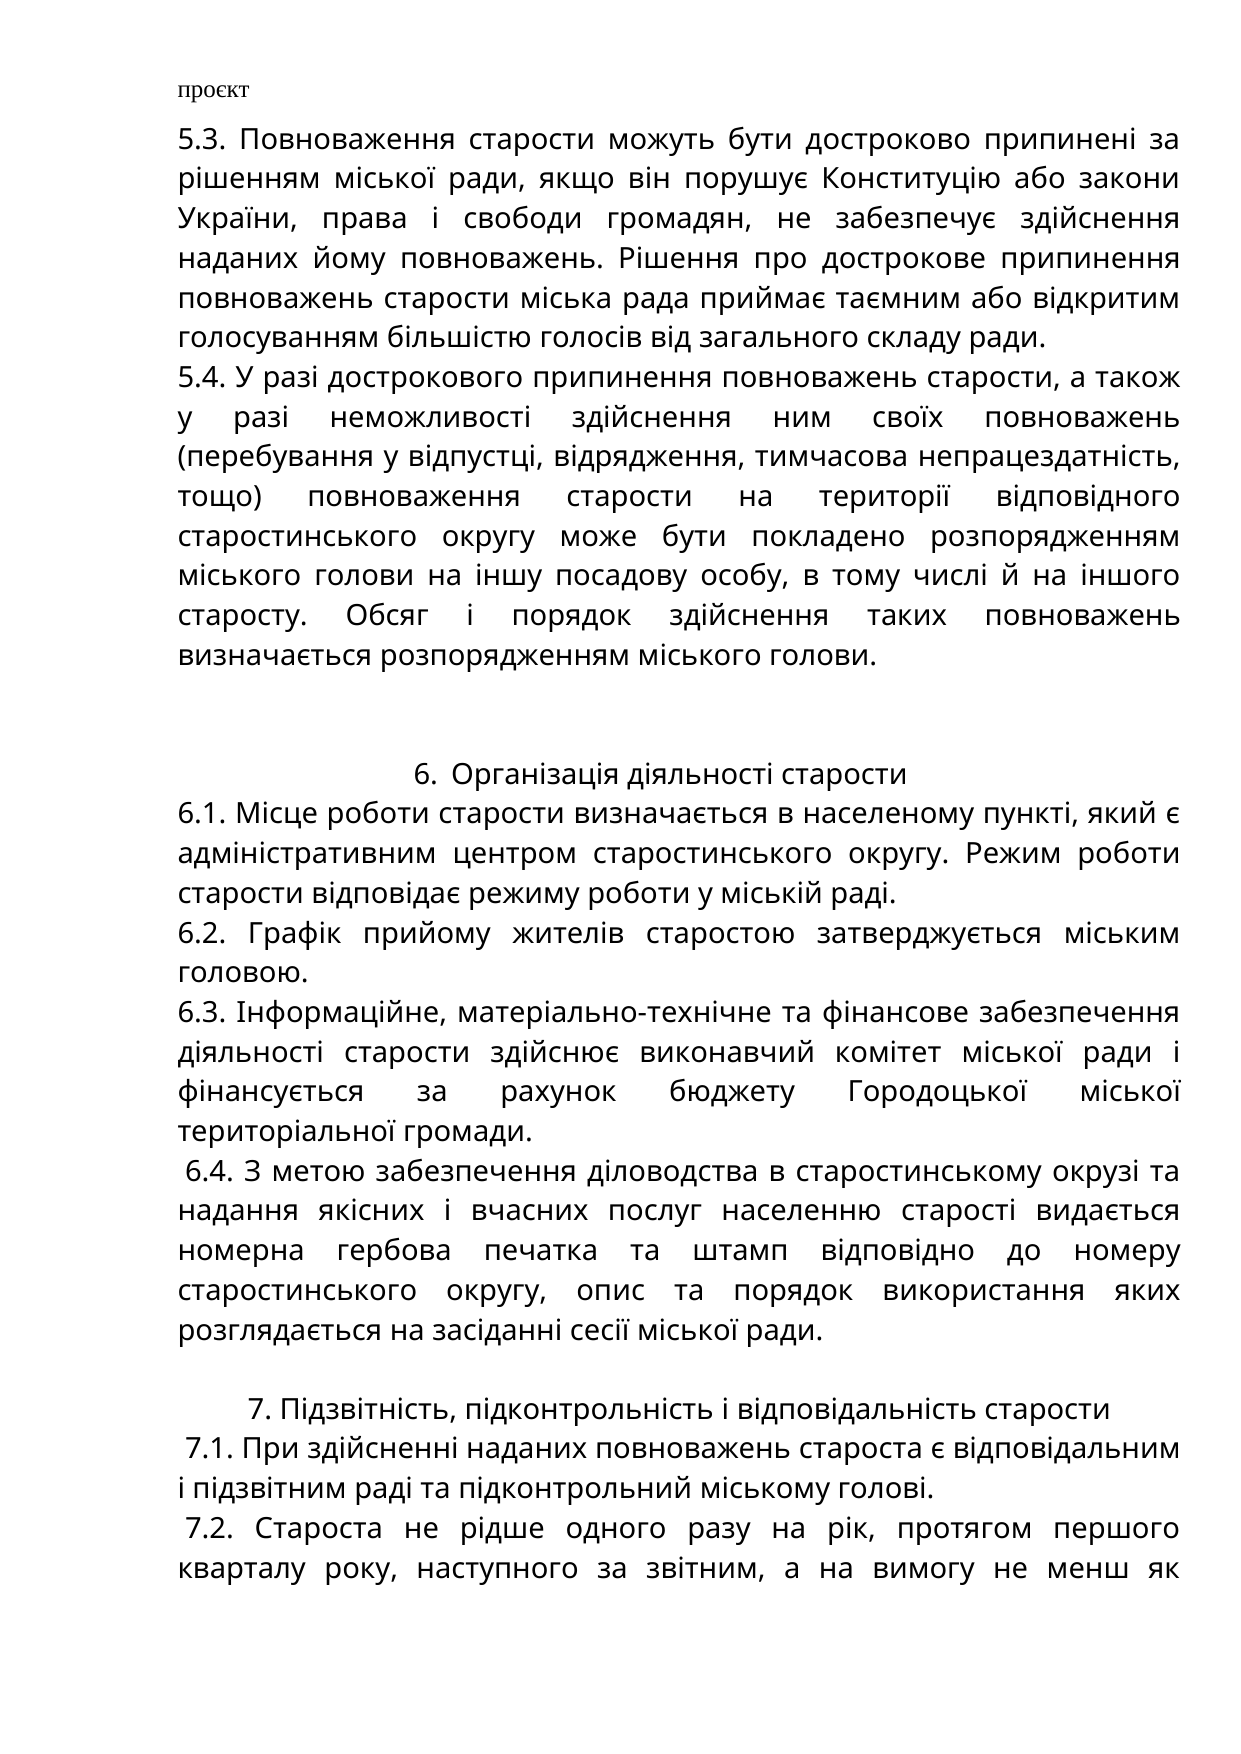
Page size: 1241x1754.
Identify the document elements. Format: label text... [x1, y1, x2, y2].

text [177, 1507, 1181, 1587]
text 7.1. При здійсненні наданих повноважень староста є відповідальним і підзвітним раді та підконтрольний міському голові. [177, 1428, 1181, 1507]
text 7. Підзвітність, підконтрольність і відповідальність старости [177, 1388, 1181, 1428]
text 5.4. У разі дострокового припинення повноважень старости, а також у разі неможливості здійснення ним своїх повноважень (перебування у відпустці, відрядження, тимчасова непрацездатність, тощо) повноваження старости на території відповідного старостинського округу може бути покладено розпорядженням міського голови на іншу посадову особу, в тому числі й на іншого старосту. Обсяг і порядок здійснення таких повноважень визначається розпорядженням міського голови. [177, 356, 1181, 674]
text 5.3. Повноваження старости можуть бути достроково припинені за рішенням міської ради, якщо він порушує Конституцію або закони України, права і свободи громадян, не забезпечує здійснення наданих йому повноважень. Рішення про дострокове припинення повноважень старости міська рада приймає таємним або відкритим голосуванням більшістю голосів від загального складу ради. [177, 118, 1181, 356]
text 6.1. Місце роботи старости визначається в населеному пункті, який є адміністративним центром старостинського округу. Режим роботи старости відповідає режиму роботи у міській раді. [177, 793, 1181, 912]
text 6.3. Інформаційне, матеріально-технічне та фінансове забезпечення діяльності старости здійснює виконавчий комітет міської ради і фінансується за рахунок бюджету Городоцької міської територіальної громади. [177, 991, 1181, 1150]
text 6.2. Графік прийому жителів старостою затверджується міським головою. [177, 912, 1181, 991]
list Організація діяльності старости [140, 753, 1181, 793]
text 6.4. З метою забезпечення діловодства в старостинському окрузі та надання якісних і вчасних послуг населенню старості видається номерна гербова печатка та штамп відповідно до номеру старостинського округу, опис та порядок використання яких розглядається на засіданні сесії міської ради. [177, 1150, 1181, 1348]
